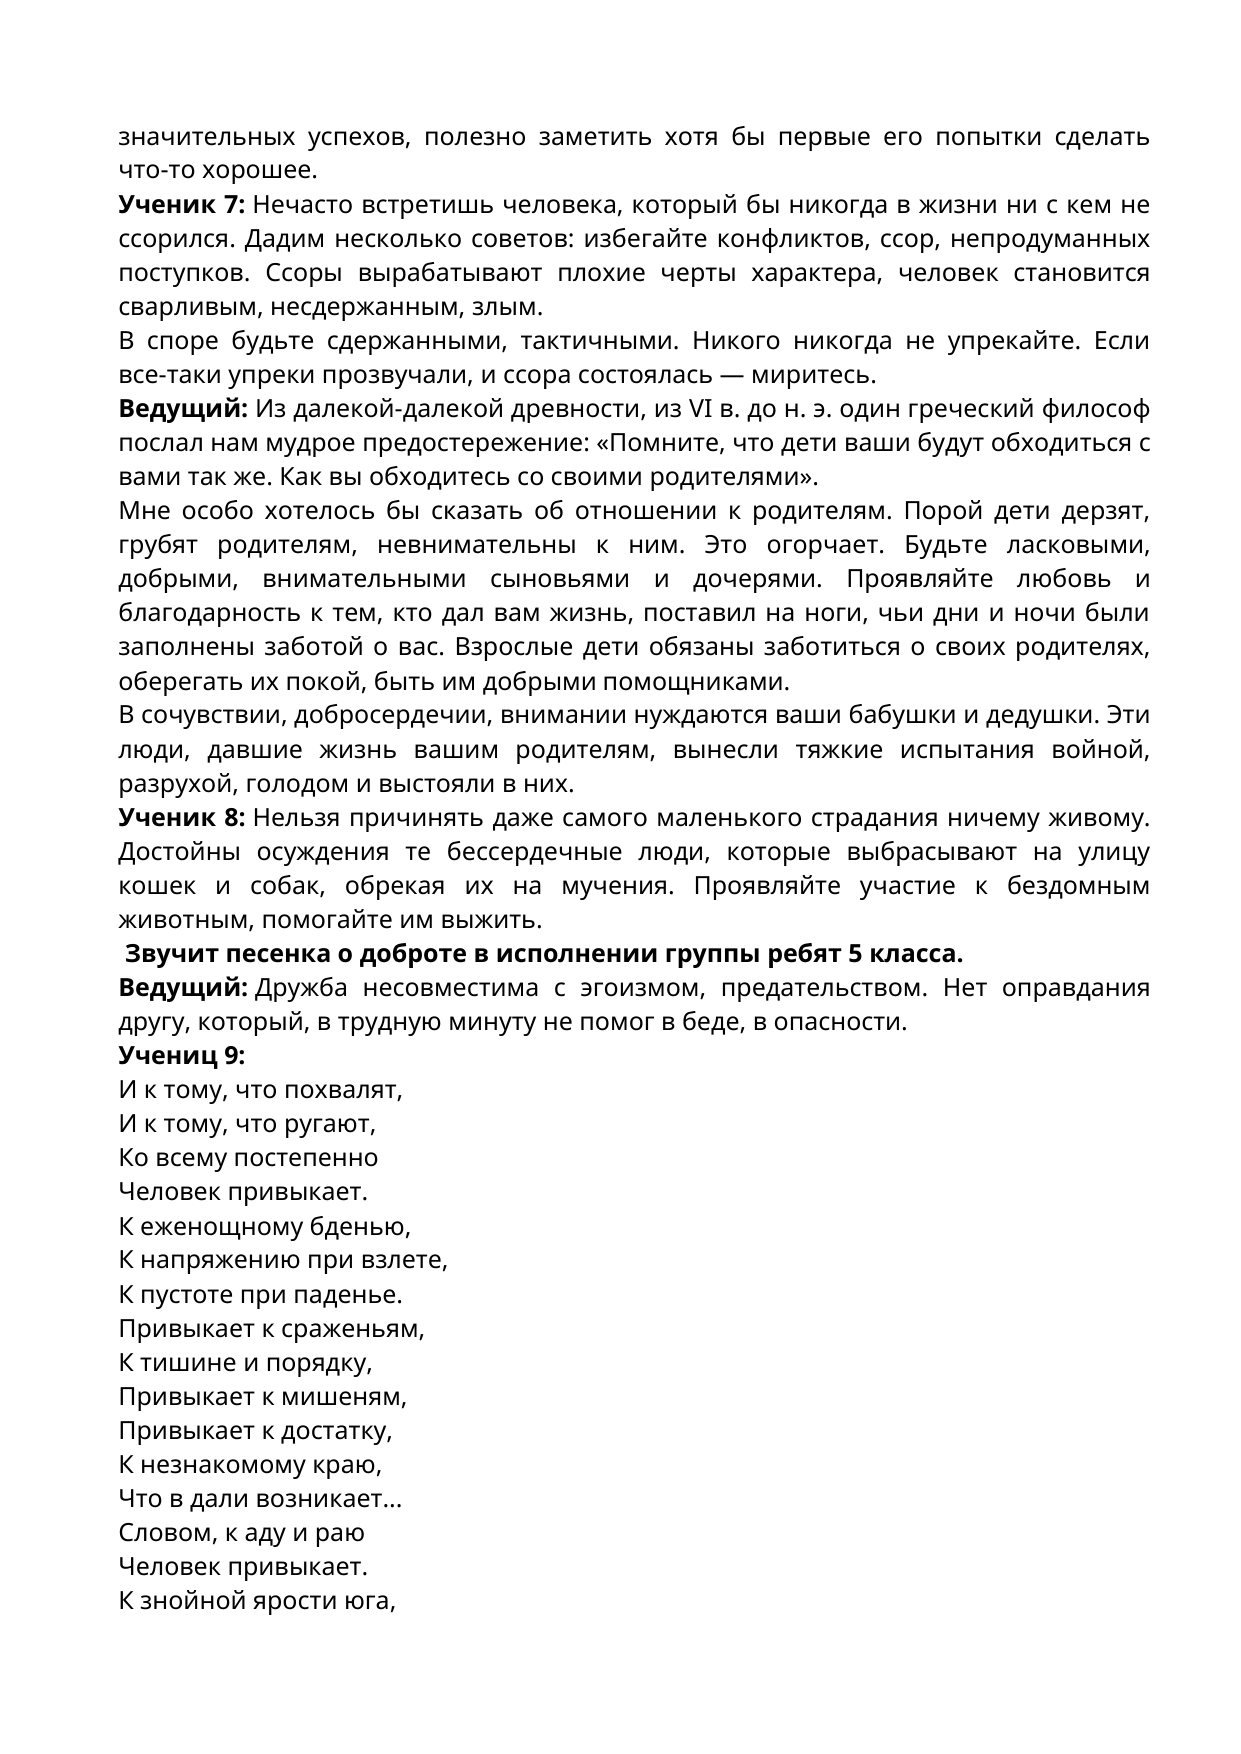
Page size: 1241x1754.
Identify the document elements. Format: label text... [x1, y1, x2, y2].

text Словом, к аду и раю [118, 1515, 1152, 1549]
text К пустоте при паденье. [118, 1276, 1152, 1310]
text К незнакомому краю, [118, 1447, 1152, 1481]
text Привыкает к достатку, [118, 1412, 1152, 1447]
text В споре будьте сдержанными, тактичными. Никого никогда не упрекайте. Если все-таки упреки прозвучали, и ссора состоялась — миритесь. [118, 322, 1152, 391]
text И к тому, что ругают, [118, 1106, 1152, 1140]
text К еженощному бденью, [118, 1208, 1152, 1242]
text Ученик 7: Нечасто встретишь человека, который бы никогда в жизни ни с кем не ссорился. Дадим несколько советов: избегайте конфликтов, ссор, непродуманных поступков. Ссоры вырабатывают плохие черты характера, человек становится сварливым, несдержанным, злым. [118, 186, 1152, 322]
text Мне особо хотелось бы сказать об отношении к родителям. Порой дети дерзят, грубят родителям, невнимательны к ним. Это огорчает. Будьте ласковыми, добрыми, внимательными сыновьями и дочерями. Проявляйте любовь и благодарность к тем, кто дал вам жизнь, поставил на ноги, чьи дни и ночи были заполнены заботой о вас. Взрослые дети обязаны заботиться о своих родителях, оберегать их покой, быть им добрыми помощниками. [118, 493, 1152, 697]
text Ведущий: Из далекой-далекой древности, из VI в. до н. э. один греческий философ послал нам мудрое предостережение: «Помните, что дети ваши будут обходиться с вами так же. Как вы обходитесь со своими родителями». [118, 391, 1152, 493]
text К знойной ярости юга, [118, 1583, 1152, 1617]
text В сочувствии, добросердечии, внимании нуждаются ваши бабушки и дедушки. Эти люди, давшие жизнь вашим родителям, вынесли тяжкие испытания войной, разрухой, голодом и выстояли в них. [118, 697, 1152, 799]
text И к тому, что похвалят, [118, 1072, 1152, 1106]
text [118, 118, 1152, 186]
text Что в дали возникает... [118, 1481, 1152, 1515]
text К напряжению при взлете, [118, 1242, 1152, 1276]
text Человек привыкает. [118, 1549, 1152, 1583]
text Привыкает к сраженьям, [118, 1310, 1152, 1344]
text Звучит песенка о доброте в исполнении группы ребят 5 класса. [118, 936, 1152, 970]
text К тишине и порядку, [118, 1344, 1152, 1378]
text Ведущий: Дружба несовместима с эгоизмом, предательством. Нет оправдания другу, который, в трудную минуту не помог в беде, в опасности. [118, 970, 1152, 1038]
text Ко всему постепенно [118, 1140, 1152, 1174]
text Ученик 8: Нельзя причинять даже самого маленького страдания ничему живому. Достойны осуждения те бессердечные люди, которые выбрасывают на улицу кошек и собак, обрекая их на мучения. Проявляйте участие к бездомным животным, помогайте им выжить. [118, 799, 1152, 936]
text Человек привыкает. [118, 1174, 1152, 1208]
text Учениц 9: [118, 1038, 1152, 1072]
text Привыкает к мишеням, [118, 1378, 1152, 1412]
